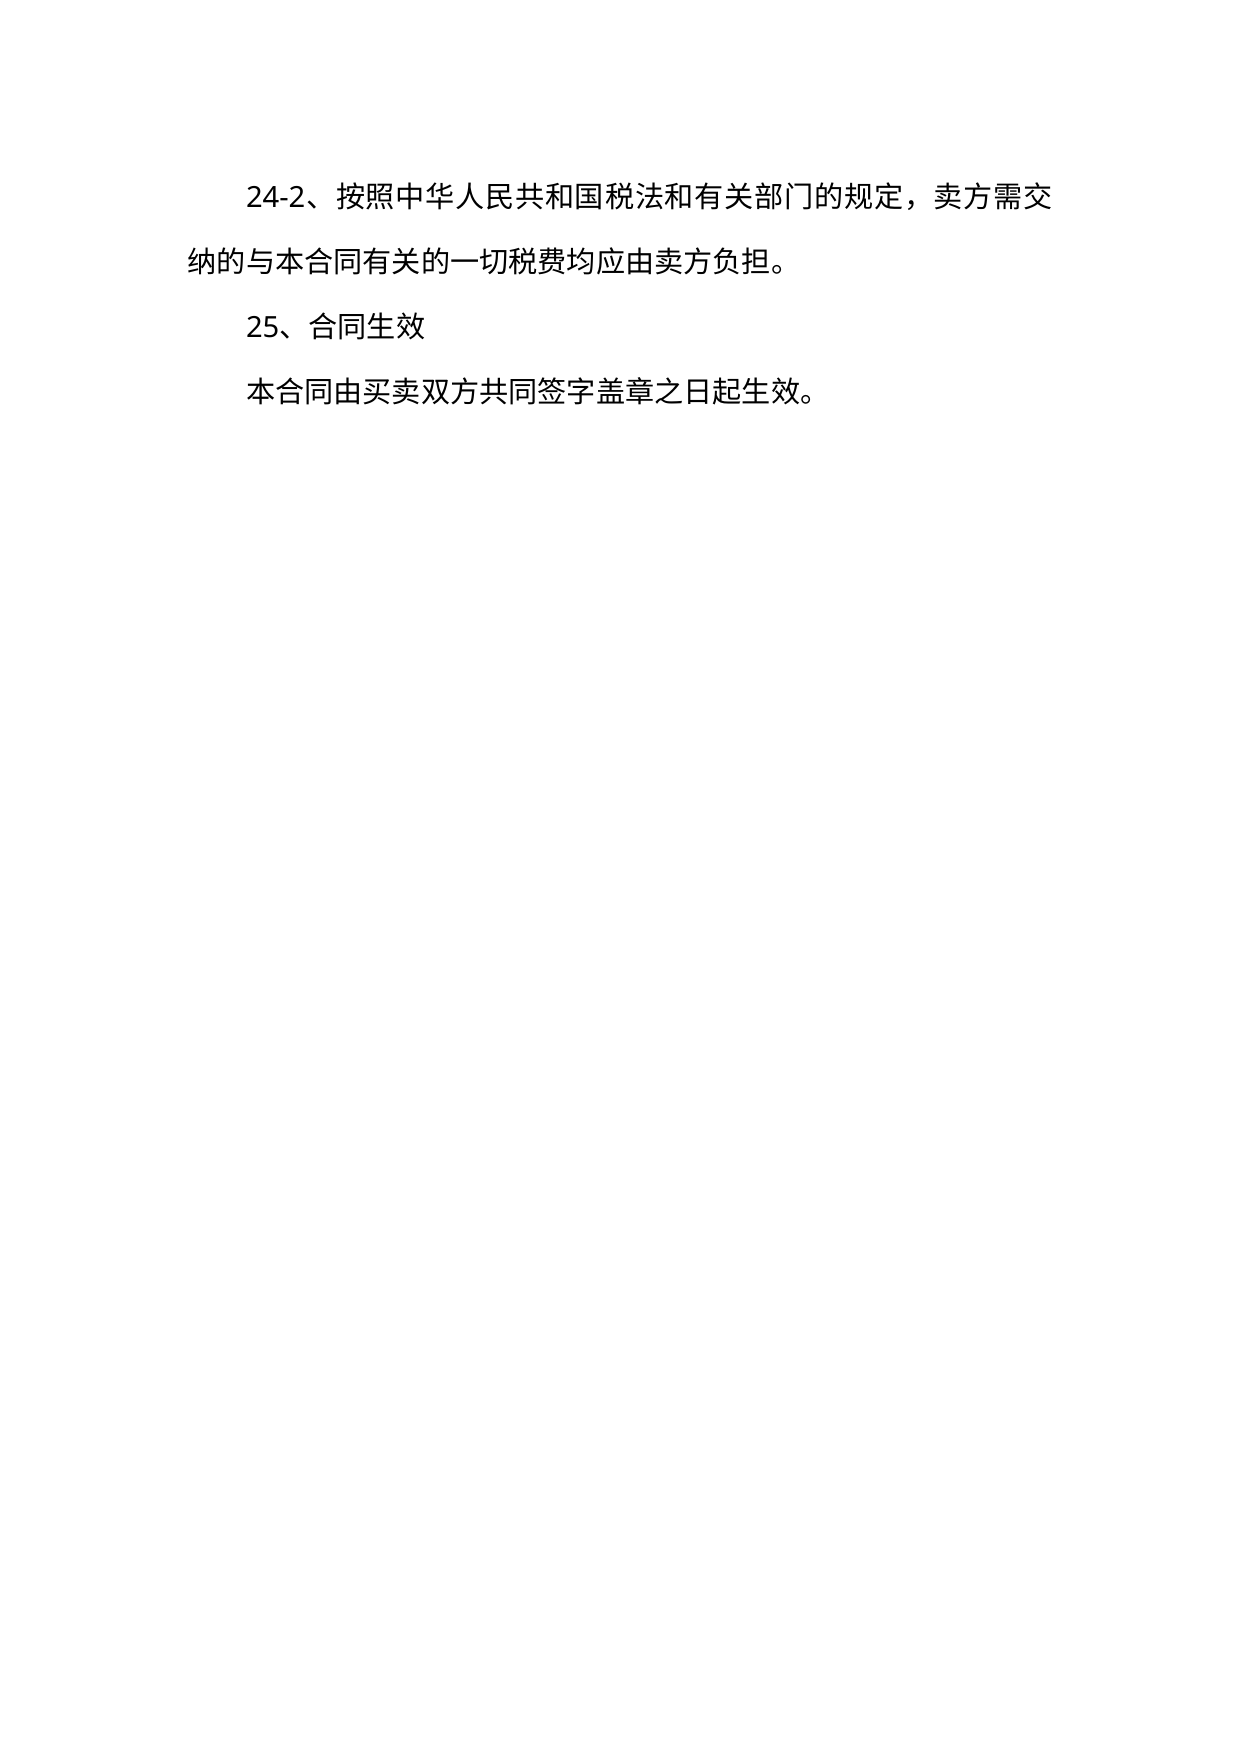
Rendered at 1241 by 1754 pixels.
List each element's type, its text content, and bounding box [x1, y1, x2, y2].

text 24-2、按照中华人民共和国税法和有关部门的规定，卖方需交纳的与本合同有关的一切税费均应由卖方负担。 [187, 162, 1053, 292]
text 本合同由买卖双方共同签字盖章之日起生效。 [187, 357, 1053, 422]
text 25、合同生效 [187, 292, 1053, 357]
